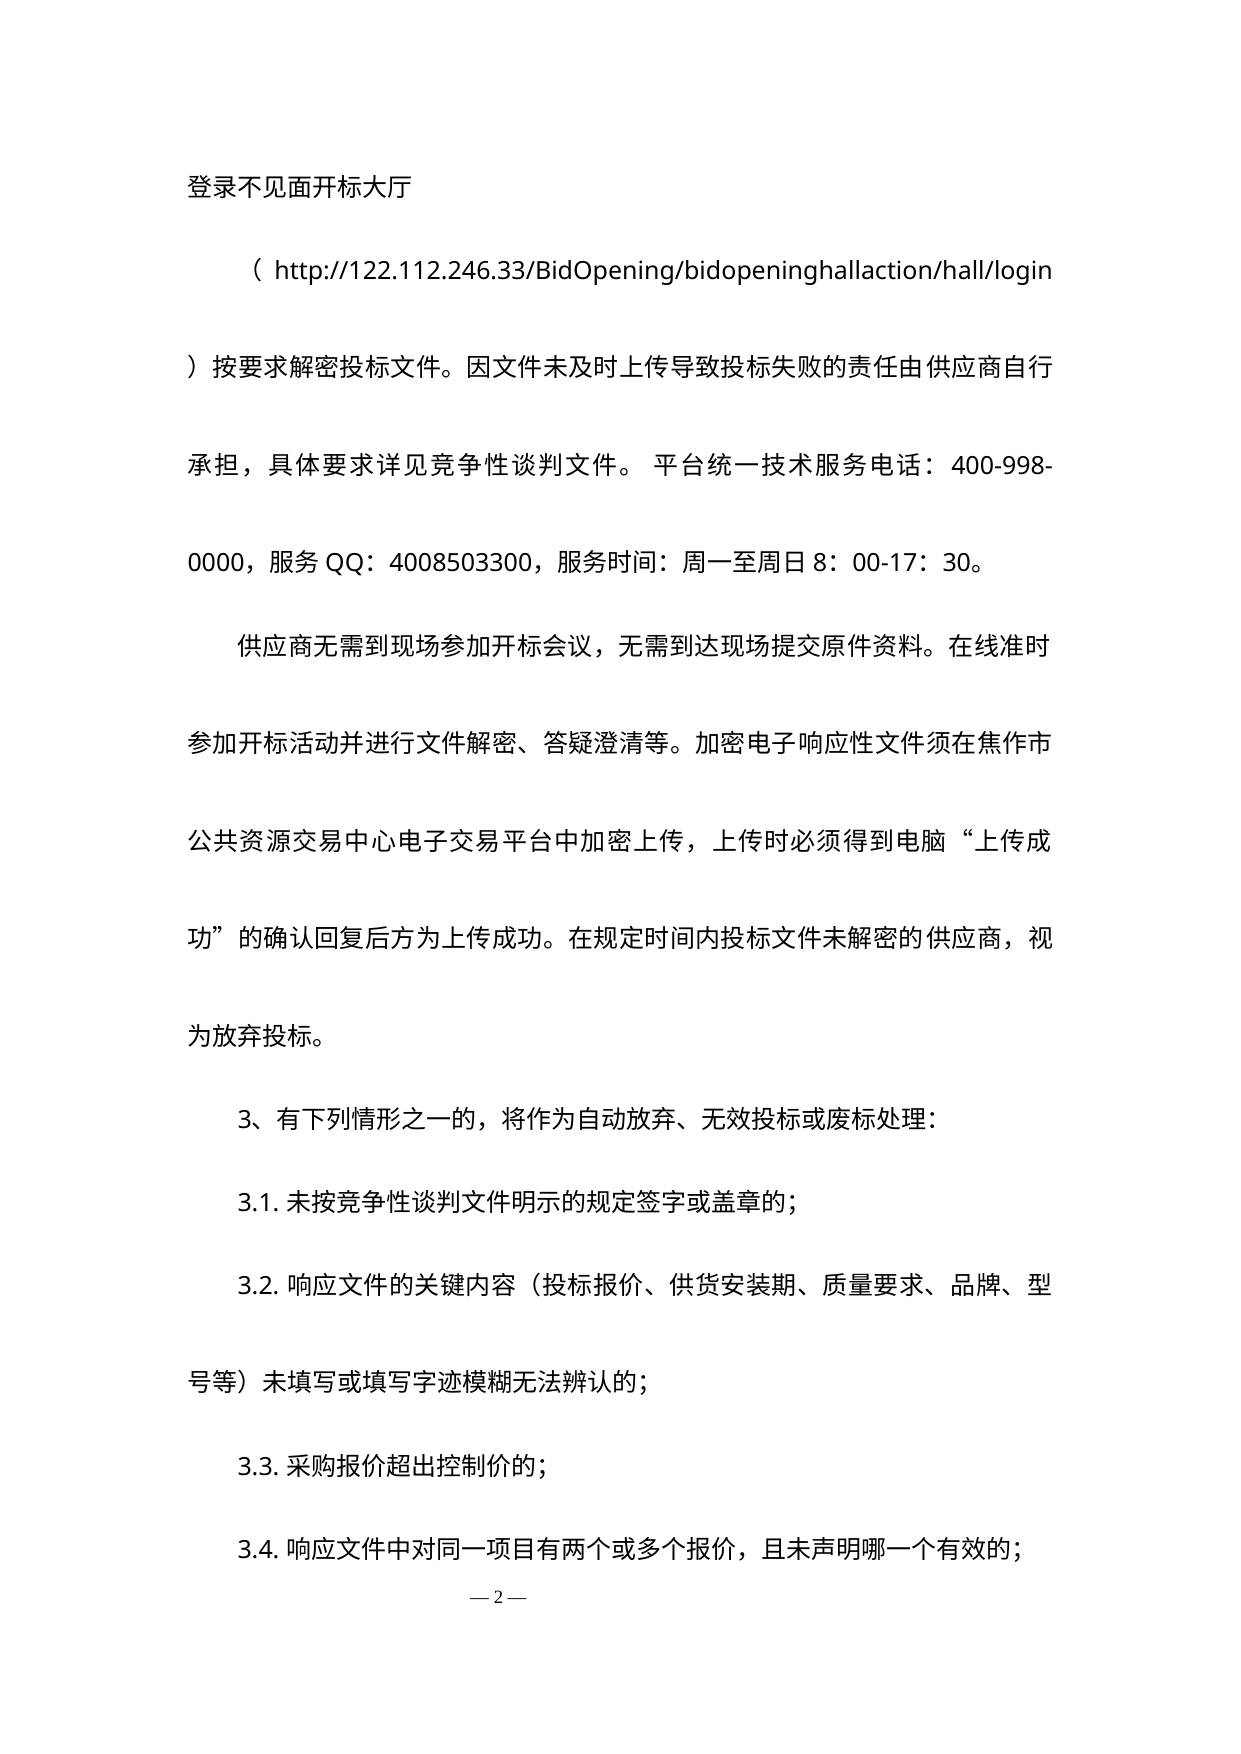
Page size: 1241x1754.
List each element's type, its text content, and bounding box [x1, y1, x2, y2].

text 3.4. 响应文件中对同一项目有两个或多个报价，且未声明哪一个有效的； [187, 1515, 1053, 1580]
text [187, 153, 1053, 218]
text 供应商无需到现场参加开标会议，无需到达现场提交原件资料。在线准时参加开标活动并进行文件解密、答疑澄清等。加密电子响应性文件须在焦作市公共资源交易中心电子交易平台中加密上传，上传时必须得到电脑“上传成功”的确认回复后方为上传成功。在规定时间内投标文件未解密的供应商，视为放弃投标。 [187, 612, 1053, 1067]
list 有下列情形之一的，将作为自动放弃、无效投标或废标处理： [187, 1085, 1053, 1150]
text 3.3. 采购报价超出控制价的； [187, 1432, 1053, 1497]
text 3.2. 响应文件的关键内容（投标报价、供货安装期、质量要求、品牌、型号等）未填写或填写字迹模糊无法辨认的； [187, 1251, 1053, 1413]
text （http://122.112.246.33/BidOpening/bidopeninghallaction/hall/login ）按要求解密投标文件。因文件未及时上传导致投标失败的责任由供应商自行承担，具体要求详见竞争性谈判文件。 平台统一技术服务电话：400-998-0000，服务 QQ：4008503300，服务时间：周一至周日 8：00-17：30。 [187, 236, 1053, 593]
text 3.1. 未按竞争性谈判文件明示的规定签字或盖章的； [187, 1168, 1053, 1233]
